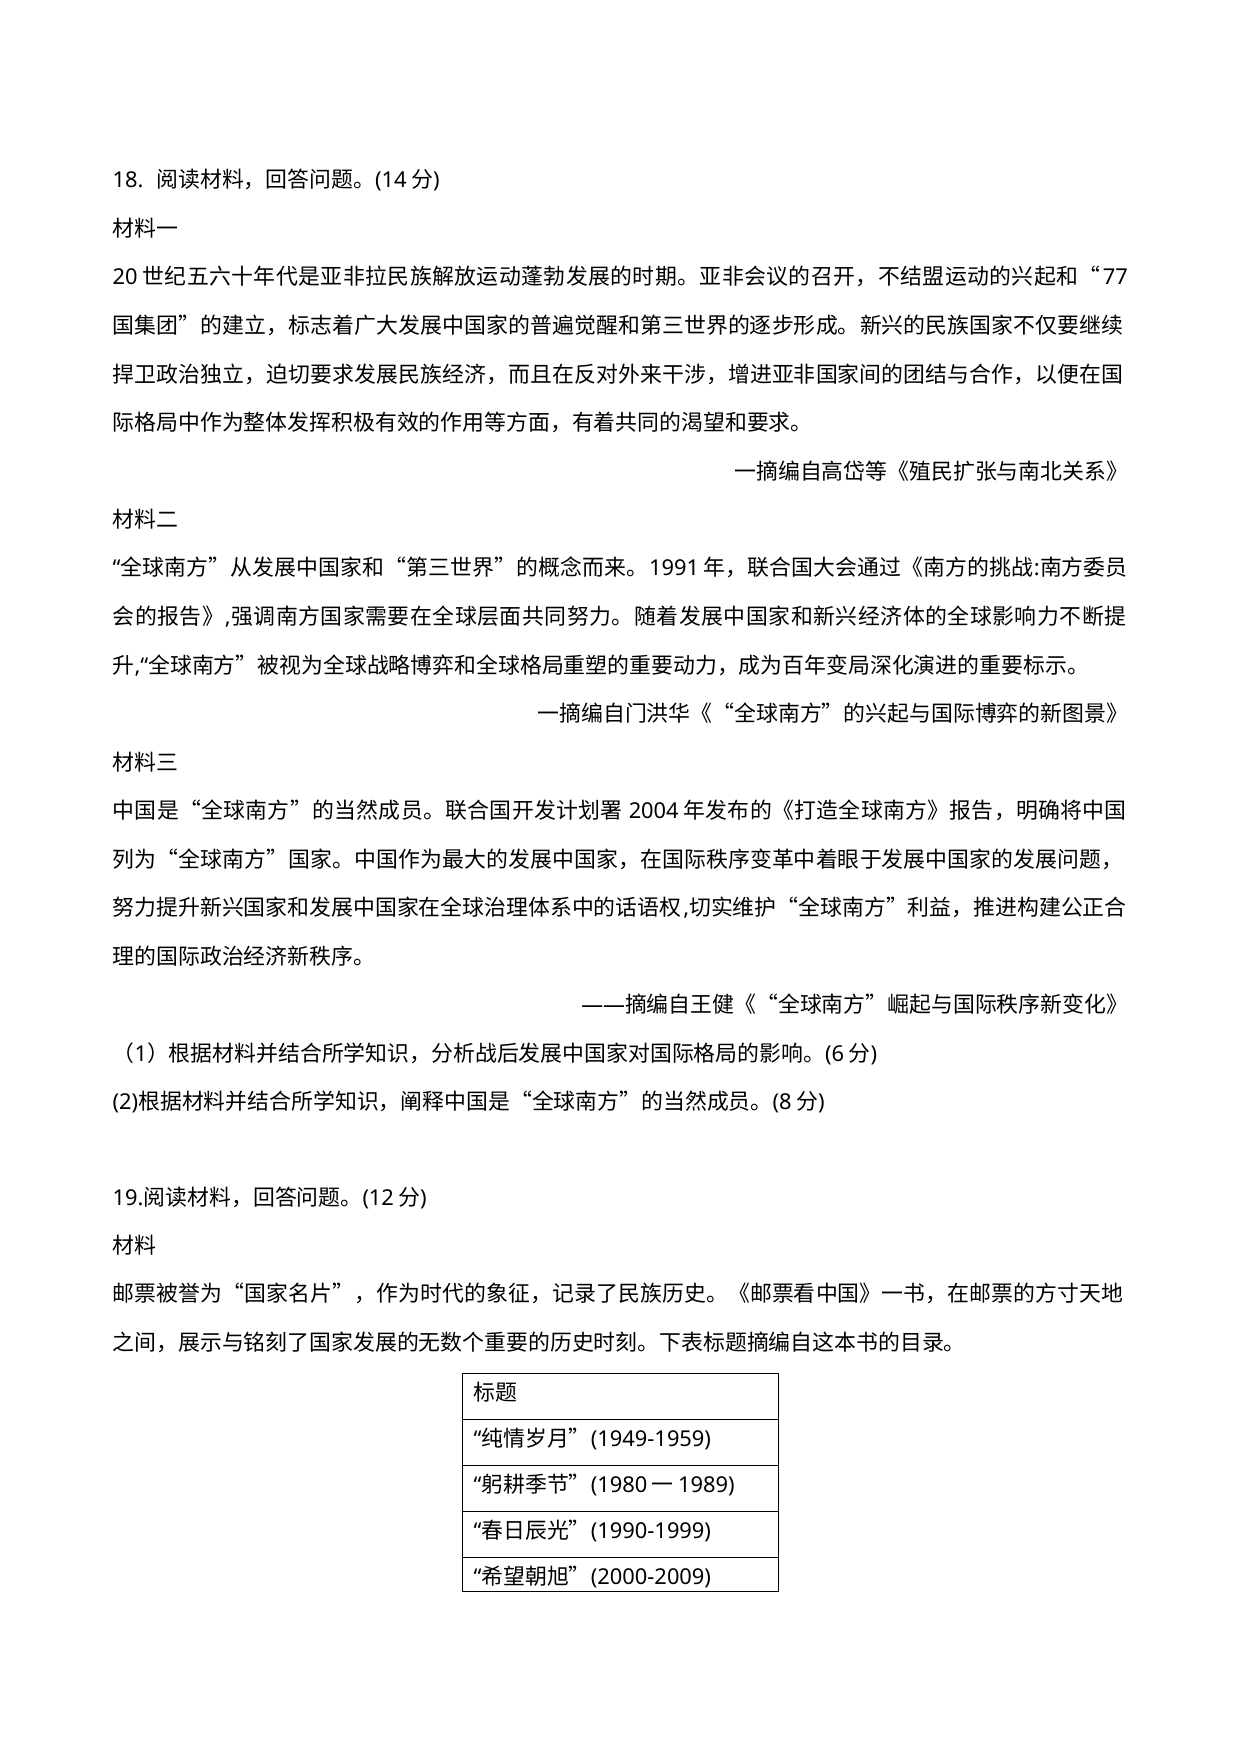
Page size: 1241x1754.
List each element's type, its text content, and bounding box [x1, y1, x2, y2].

table_cell “纯情岁月”(1949-1959) [463, 1420, 778, 1465]
list 材料一 [112, 210, 1128, 243]
list 材料二 [112, 502, 1128, 534]
table_header 标题 [463, 1374, 778, 1419]
list 一摘编自高岱等《殖民扩张与南北关系》 [112, 453, 1128, 486]
list “全球南方”从发展中国家和“第三世界”的概念而来。1991年，联合国大会通过《南方的挑战:南方委员会的报告》,强调南方国家需要在全球层面共同努力。随着发展中国家和新兴经济体的全球影响力不断提升,“全球南方”被视为全球战略博弈和全球格局重塑的重要动力，成为百年变局深化演进的重要标示。 [112, 550, 1128, 680]
list 材料三 [112, 744, 1128, 777]
list 邮票被誉为“国家名片”，作为时代的象征，记录了民族历史。《邮票看中国》一书，在邮票的方寸天地之间，展示与铭刻了国家发展的无数个重要的历史时刻。下表标题摘编自这本书的目录。 [112, 1276, 1128, 1357]
list (2)根据材料并结合所学知识，阐释中国是“全球南方”的当然成员。(8分) [112, 1084, 1128, 1116]
list 19.阅读材料，回答问题。(12分) [112, 1179, 1128, 1212]
list 20世纪五六十年代是亚非拉民族解放运动蓬勃发展的时期。亚非会议的召开，不结盟运动的兴起和“77国集团”的建立，标志着广大发展中国家的普遍觉醒和第三世界的逐步形成。新兴的民族国家不仅要继续捍卫政治独立，迫切要求发展民族经济，而且在反对外来干涉，增进亚非国家间的团结与合作，以便在国际格局中作为整体发挥积极有效的作用等方面，有着共同的渴望和要求。 [112, 259, 1128, 437]
list 材料 [112, 1228, 1128, 1260]
table_cell “春日辰光”(1990-1999) [463, 1512, 778, 1557]
list 阅读材料，回答问题。(14分) [112, 162, 1128, 194]
list （1）根据材料并结合所学知识，分析战后发展中国家对国际格局的影响。(6分) [112, 1035, 1128, 1068]
list 一摘编自门洪华《“全球南方”的兴起与国际博弈的新图景》 [112, 696, 1128, 728]
table_cell “躬耕季节”(1980一1989) [463, 1466, 778, 1511]
list ——摘编自王健《“全球南方”崛起与国际秩序新变化》 [112, 987, 1128, 1019]
table_cell “希望朝旭”(2000-2009) [463, 1558, 778, 1591]
list 中国是“全球南方”的当然成员。联合国开发计划署2004年发布的《打造全球南方》报告，明确将中国列为“全球南方”国家。中国作为最大的发展中国家，在国际秩序变革中着眼于发展中国家的发展问题，努力提升新兴国家和发展中国家在全球治理体系中的话语权,切实维护“全球南方”利益，推进构建公正合理的国际政治经济新秩序。 [112, 792, 1128, 971]
